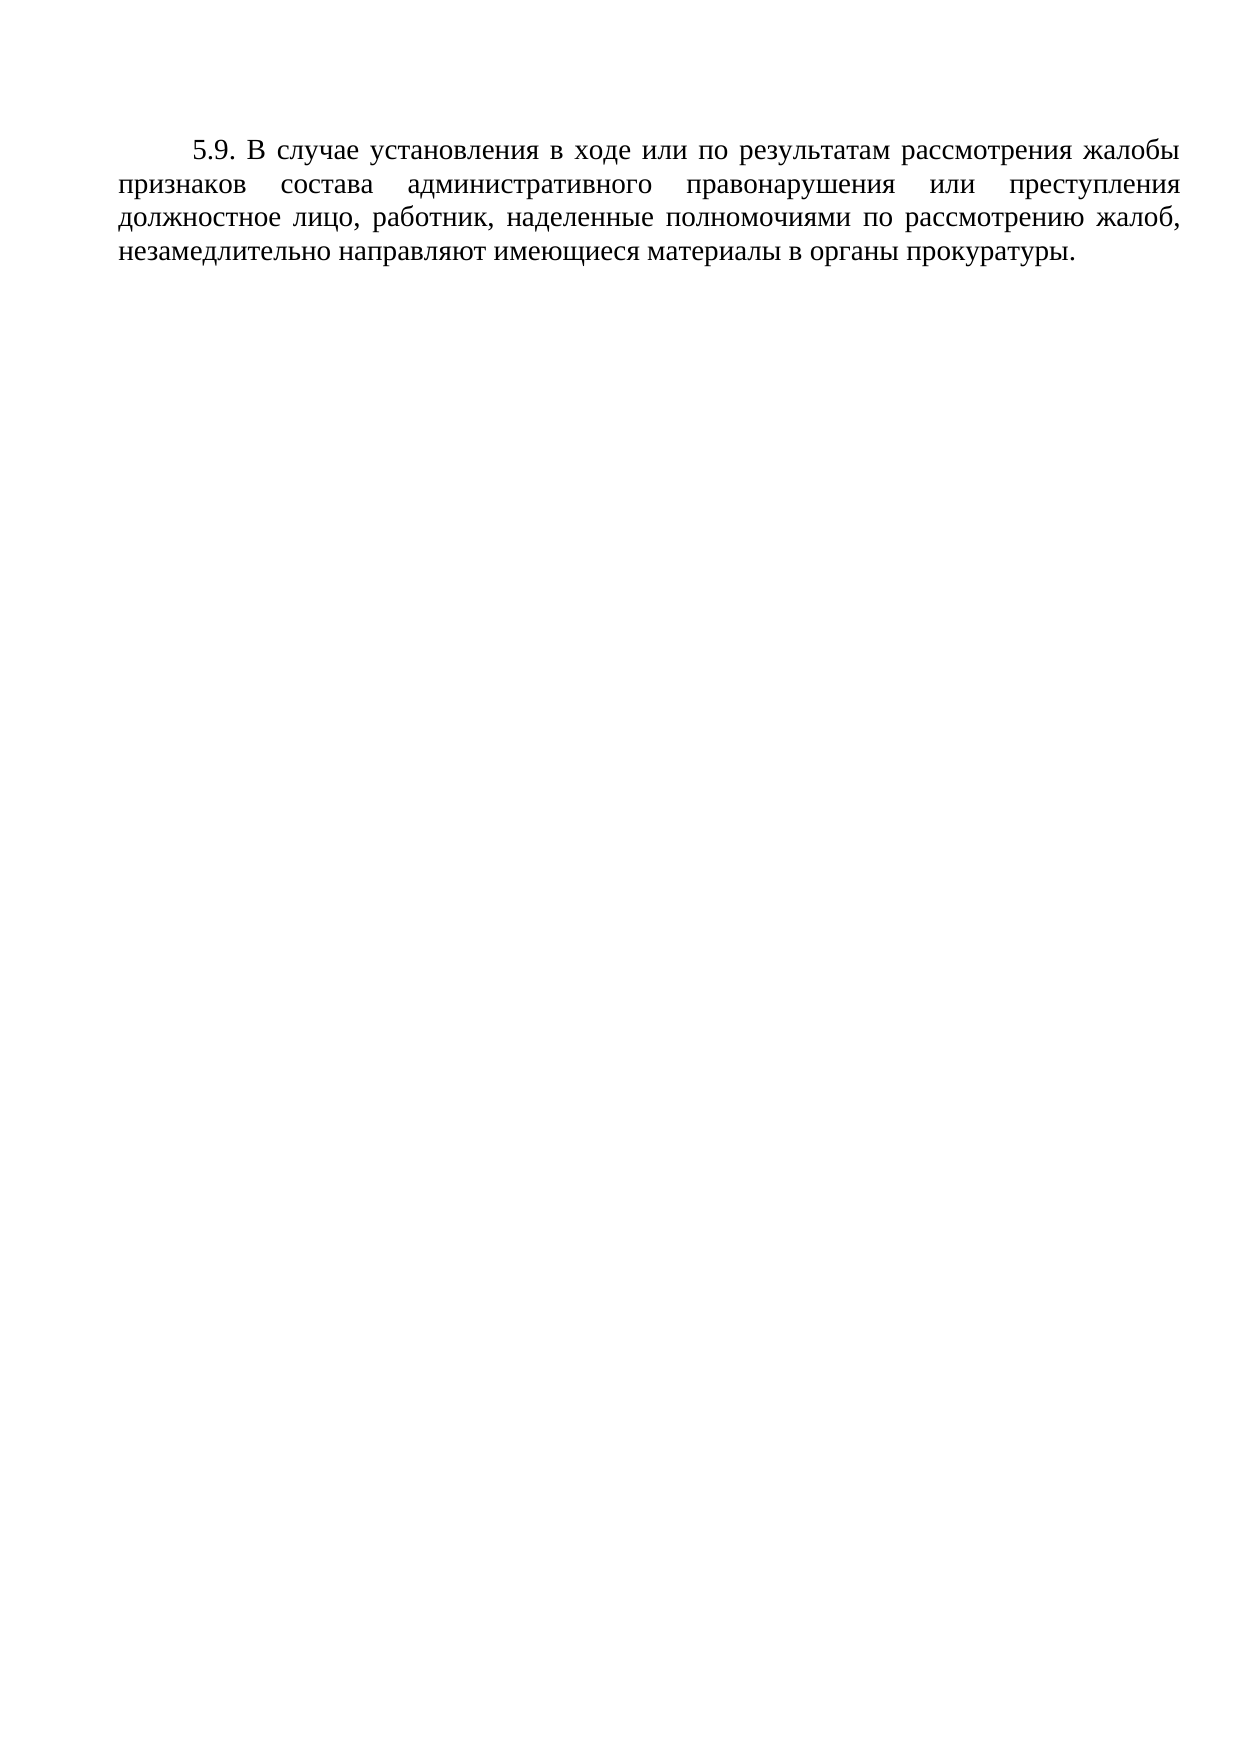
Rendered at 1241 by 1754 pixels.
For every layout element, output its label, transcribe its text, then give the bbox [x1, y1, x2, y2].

text 5.9. В случае установления в ходе или по результатам рассмотрения жалобы признаков состава административного правонарушения или преступления должностное лицо, работник, наделенные полномочиями по рассмотрению жалоб, незамедлительно направляют имеющиеся материалы в органы прокуратуры. [118, 132, 1181, 267]
